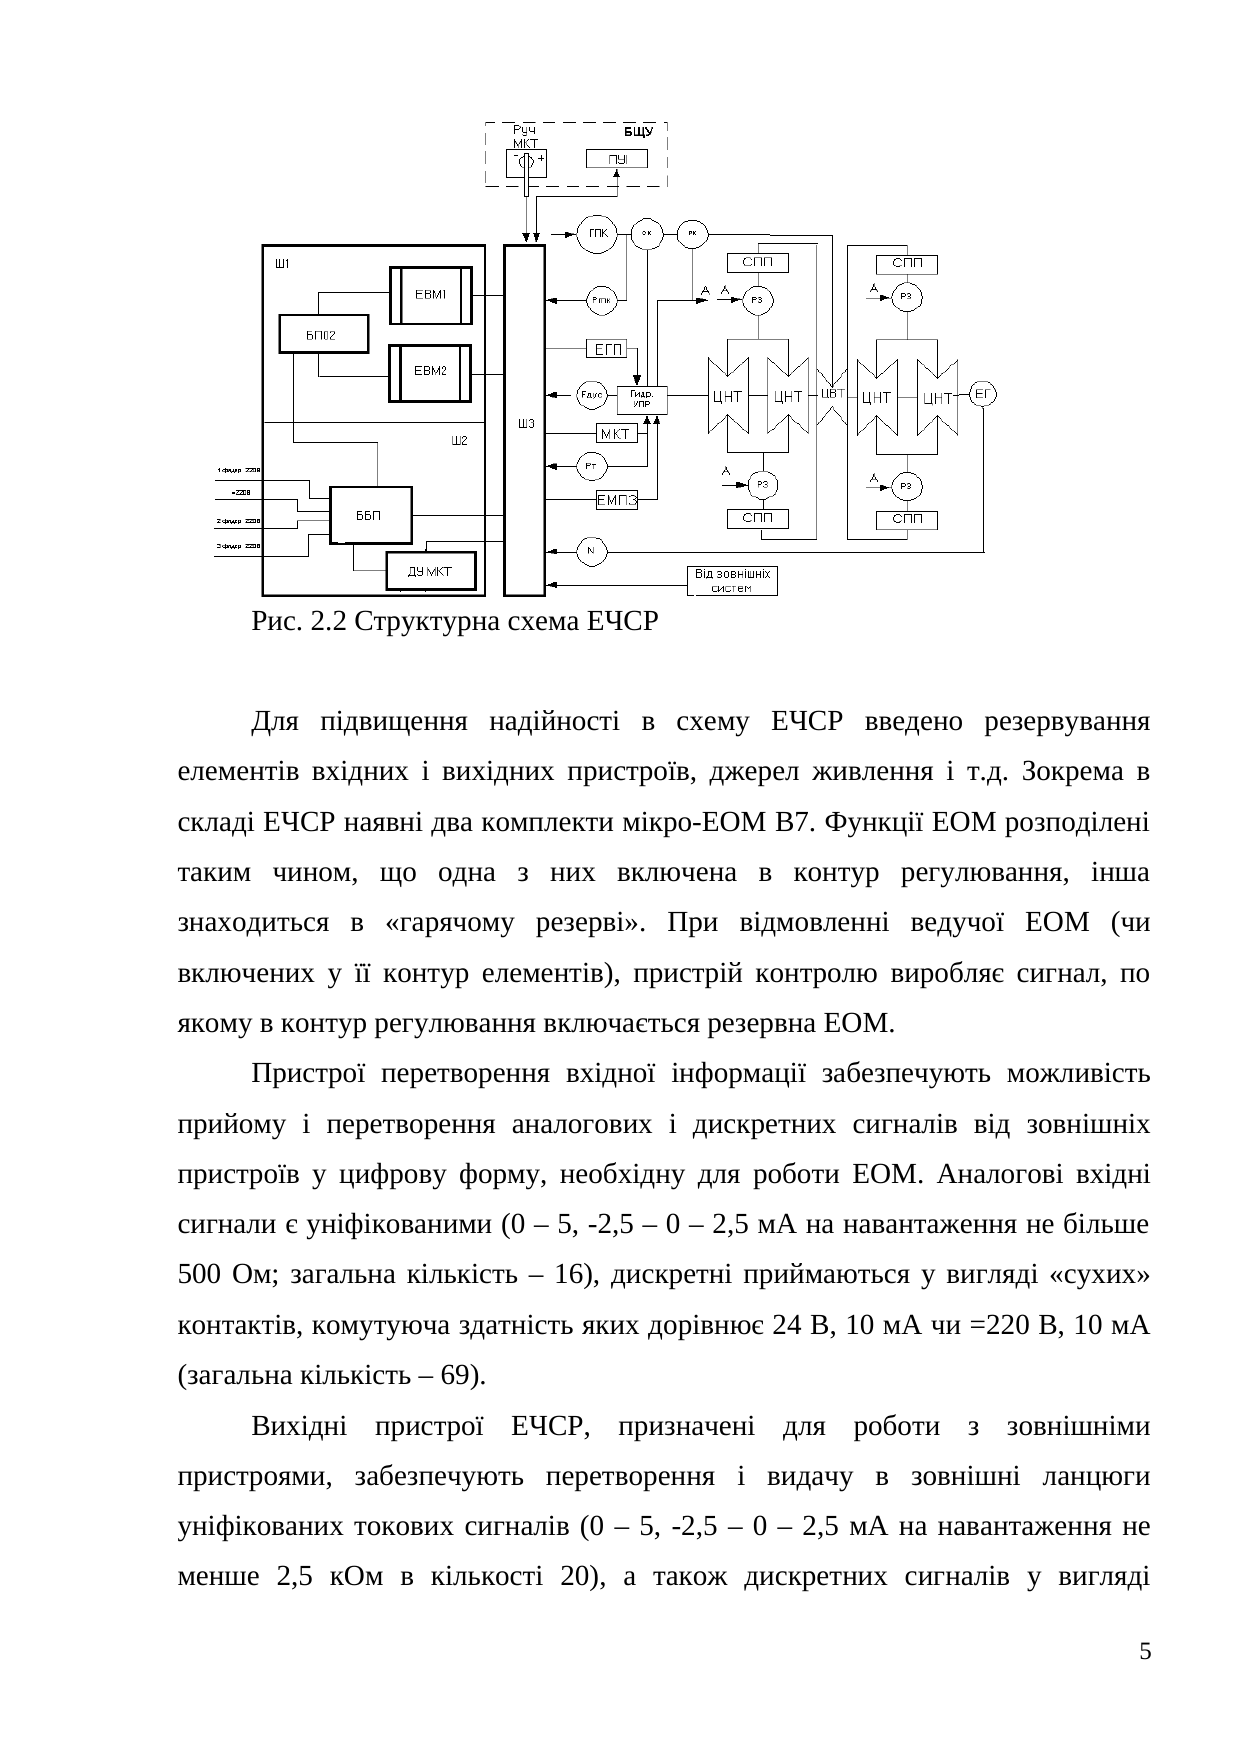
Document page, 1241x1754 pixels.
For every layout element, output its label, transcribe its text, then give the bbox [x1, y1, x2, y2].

text Для підвищення надійності в схему ЕЧСР введено резервування елементів вхідних і вихідних пристроїв, джерел живлення і т.д. Зокрема в складі ЕЧСР наявні два комплекти мікро-ЕОМ В7. Функції ЕОМ розподілені таким чином, що одна з них включена в контур регулювання, інша знаходиться в «гарячому резерві». При відмовленні ведучої ЕОМ (чи включених у її контур елементів), пристрій контролю виробляє сигнал, по якому в контур регулювання включається резервна ЕОМ. [177, 703, 1152, 1039]
picture [212, 118, 999, 603]
text Рис. 2.2 Структурна схема ЕЧСР [177, 603, 1152, 636]
text Пристрої перетворення вхідної інформації забезпечують можливість прийому і перетворення аналогових і дискретних сигналів від зовнішніх пристроїв у цифрову форму, необхідну для роботи ЕОМ. Аналогові вхідні сигнали є уніфікованими (0 – 5, -2,5 – 0 – 2,5 мА на навантаження не більше 500 Ом; загальна кількість – 16), дискретні приймаються у вигляді «сухих» контактів, комутуюча здатність яких дорівнює 24 В, 10 мА чи =220 В, 10 мА (загальна кількість – 69). [177, 1055, 1152, 1391]
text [177, 1408, 1152, 1592]
